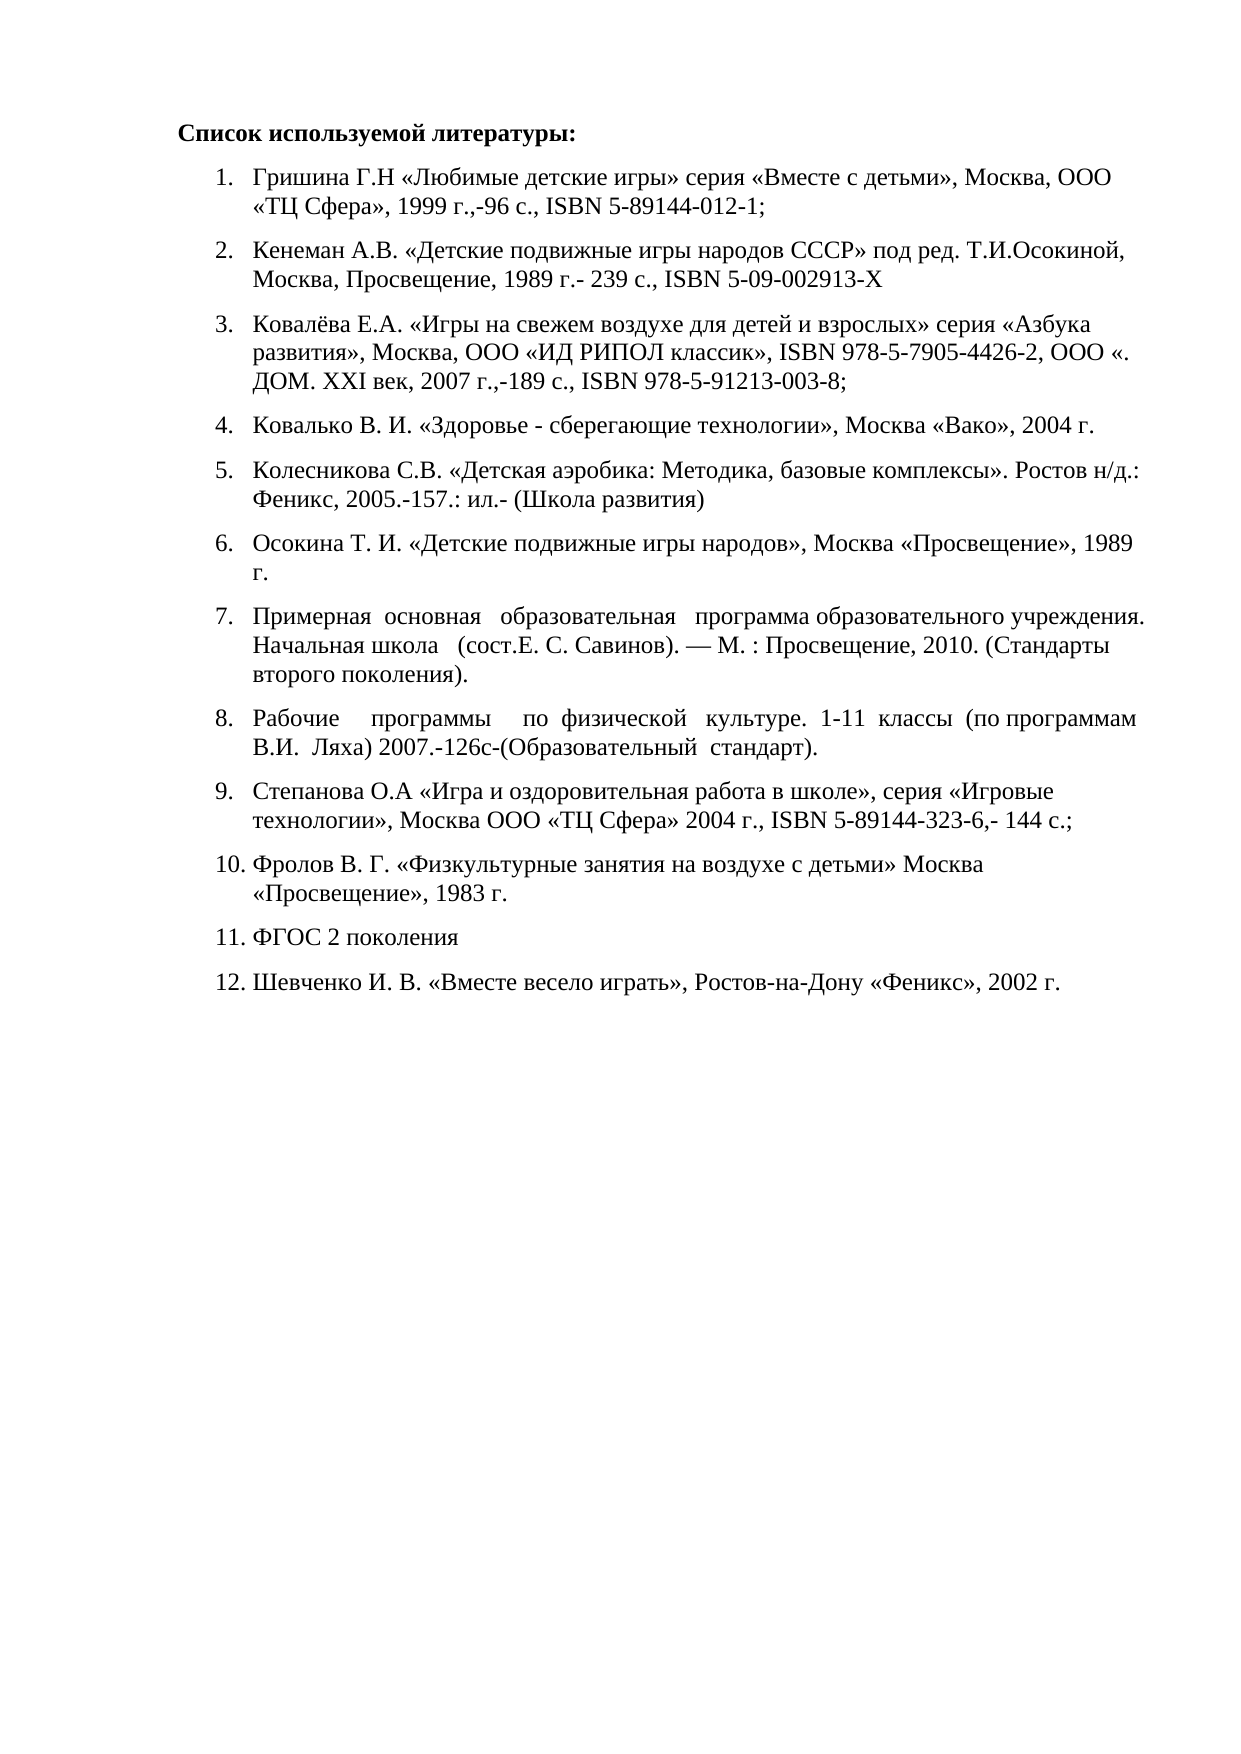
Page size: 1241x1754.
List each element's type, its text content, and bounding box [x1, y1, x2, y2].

list Рабочие программы по физической культуре. 1-11 классы (по программам В.И. Ляха) 2007.-126с-(Образовательный стандарт). [215, 703, 1152, 761]
list Степанова О.А «Игра и оздоровительная работа в школе», серия «Игровые технологии», Москва ООО «ТЦ Сфера» 2004 г., ISBN 5-89144-323-6,- 144 с.; [215, 776, 1152, 834]
list Фролов В. Г. «Физкультурные занятия на воздухе с детьми» Москва «Просвещение», 1983 г. [215, 849, 1152, 907]
list Колесникова С.В. «Детская аэробика: Методика, базовые комплексы». Ростов н/д.: Феникс, 2005.-157.: ил.- (Школа развития) [215, 455, 1152, 512]
text Список используемой литературы: [177, 118, 1152, 147]
list Гришина Г.Н «Любимые детские игры» серия «Вместе с детьми», Москва, ООО «ТЦ Сфера», 1999 г.,-96 с., ISBN 5-89144-012-1; [215, 162, 1152, 220]
list Примерная основная образовательная программа образовательного учреждения. Начальная школа (сост.Е. С. Савинов). — М. : Просвещение, 2010. (Стандарты второго поколения). [215, 601, 1152, 687]
list Ковалько В. И. «Здоровье - сберегающие технологии», Москва «Вако», 2004 г. [215, 411, 1152, 439]
list ФГОС 2 поколения [215, 922, 1152, 951]
list Кенеман А.В. «Детские подвижные игры народов СССР» под ред. Т.И.Осокиной, Москва, Просвещение, 1989 г.- 239 с., ISBN 5-09-002913-X [215, 236, 1152, 293]
list Ковалёва Е.А. «Игры на свежем воздухе для детей и взрослых» серия «Азбука развития», Москва, ООО «ИД РИПОЛ классик», ISBN 978-5-7905-4426-2, ООО «. ДОМ. XXI век, 2007 г.,-189 с., ISBN 978-5-91213-003-8; [215, 309, 1152, 395]
list Шевченко И. В. «Вместе весело играть», Ростов-на-Дону «Феникс», 2002 г. [215, 967, 1152, 996]
list Осокина Т. И. «Детские подвижные игры народов», Москва «Просвещение», 1989 г. [215, 528, 1152, 586]
